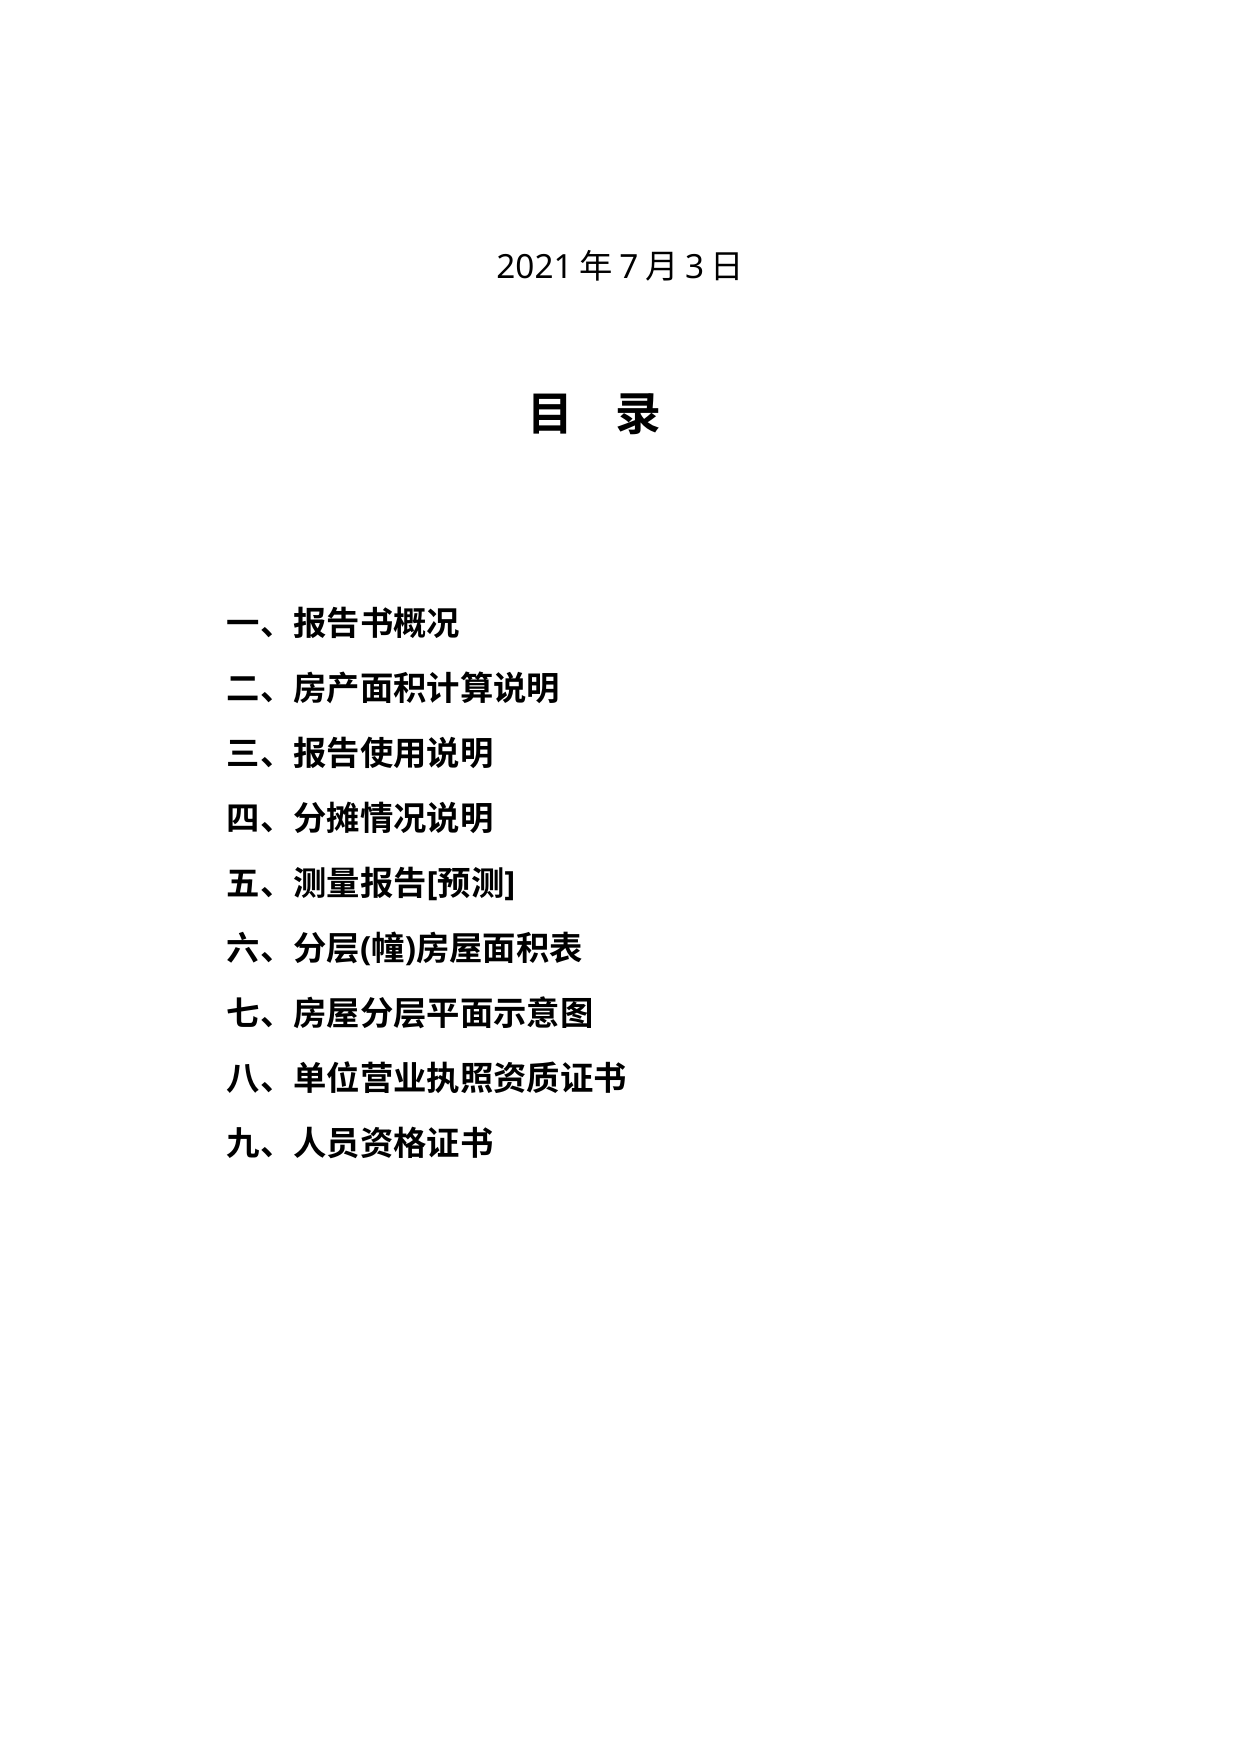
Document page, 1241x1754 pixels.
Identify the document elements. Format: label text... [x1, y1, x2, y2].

text 2021年7月3日 [159, 231, 1081, 296]
text 三、报告使用说明 [159, 719, 1081, 784]
text 四、分摊情况说明 [159, 784, 1081, 849]
text 六、分层(幢)房屋面积表 [159, 914, 1081, 979]
text 九、人员资格证书 [159, 1109, 1081, 1174]
text 八、单位营业执照资质证书 [159, 1044, 1081, 1109]
text 一、报告书概况 [159, 589, 1081, 654]
text 二、房产面积计算说明 [159, 654, 1081, 719]
text 五、测量报告[预测] [159, 849, 1081, 914]
text 目 录 [159, 361, 1081, 459]
text 七、房屋分层平面示意图 [159, 979, 1081, 1044]
